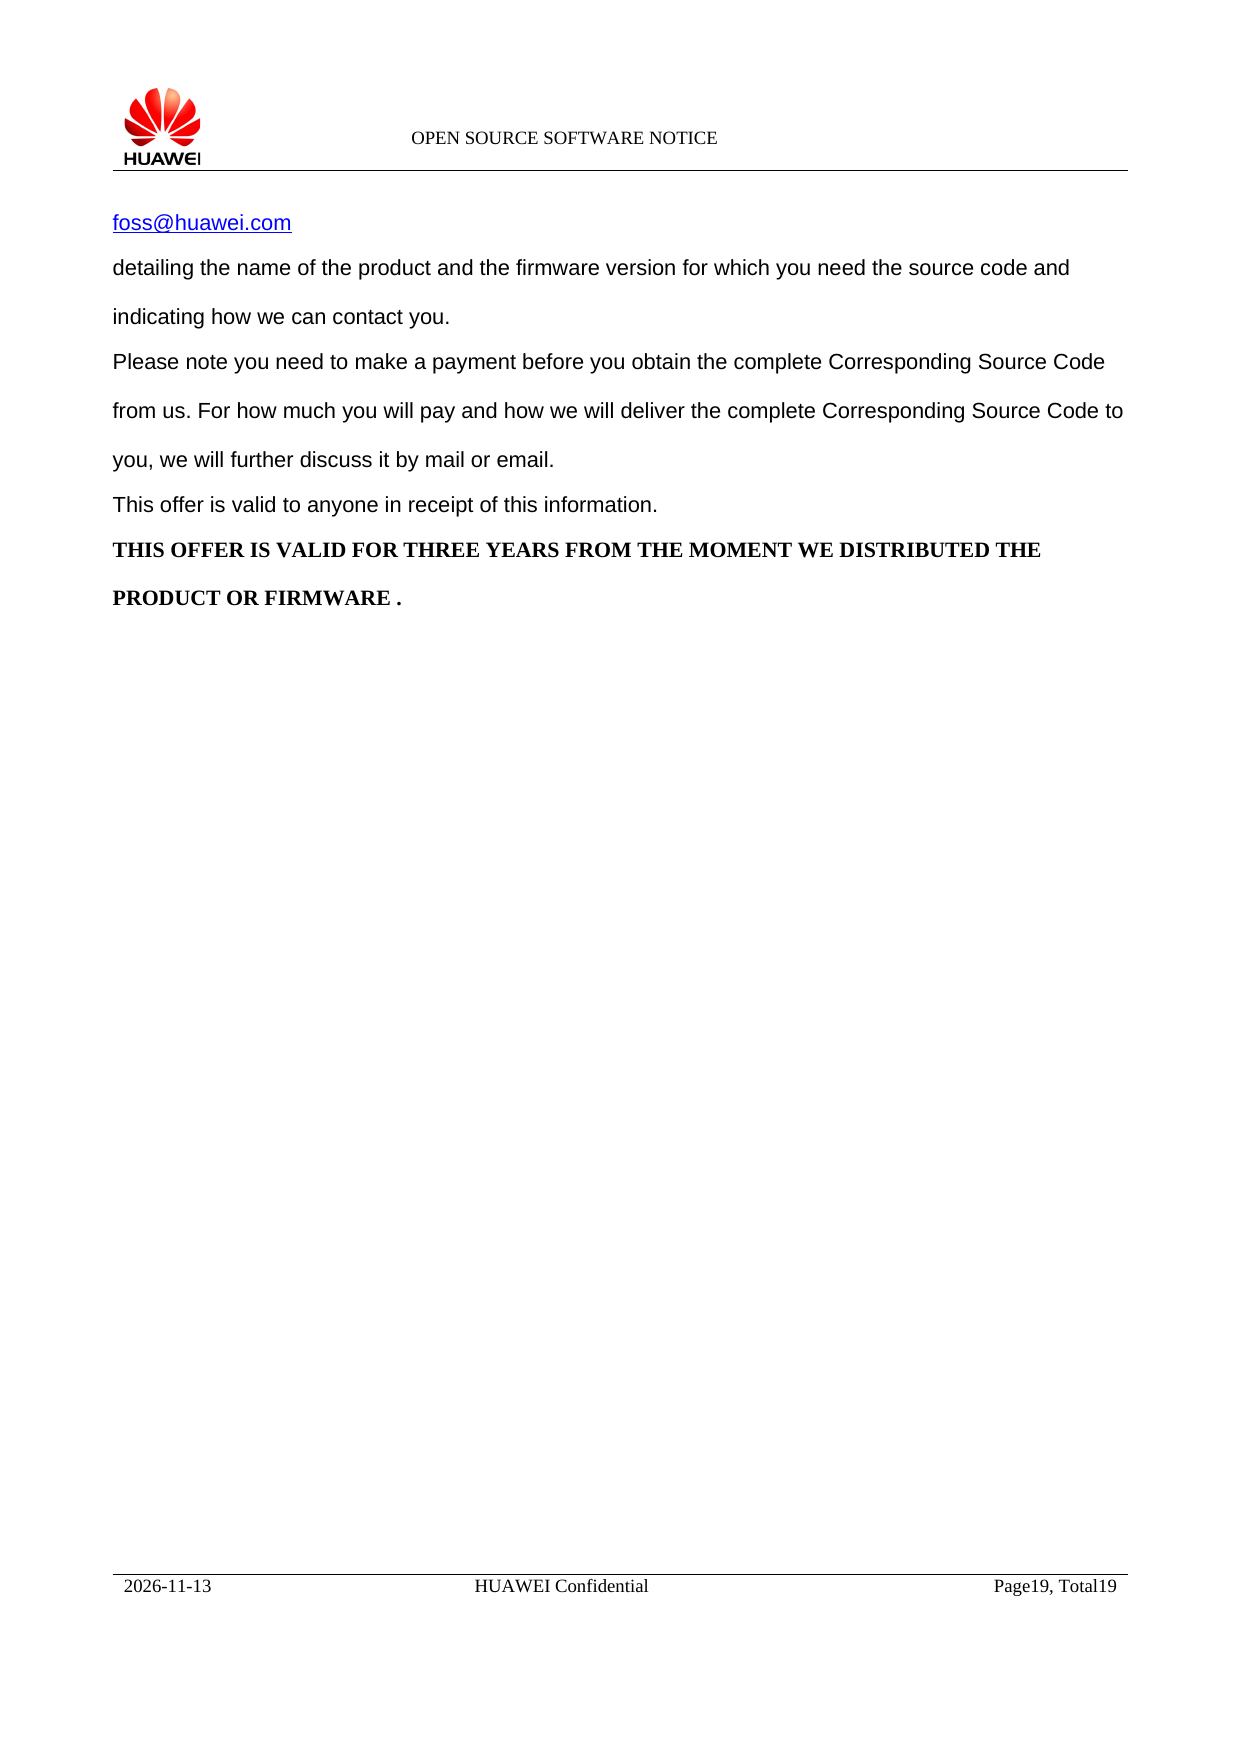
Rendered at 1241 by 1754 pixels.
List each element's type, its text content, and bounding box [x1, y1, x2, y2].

text foss@huawei.com [112, 206, 1128, 239]
text Please note you need to make a payment before you obtain the complete Corresponding Source Code from us. For how much you will pay and how we will deliver the complete Corresponding Source Code to you, we will further discuss it by mail or email. [112, 345, 1128, 475]
text This offer is valid to anyone in receipt of this information. [112, 488, 1128, 520]
picture [124, 88, 201, 165]
text This offer is valid for three years from the moment we distributed the product or firmware . [112, 533, 1128, 614]
text detailing the name of the product and the firmware version for which you need the source code and indicating how we can contact you. [112, 251, 1128, 333]
